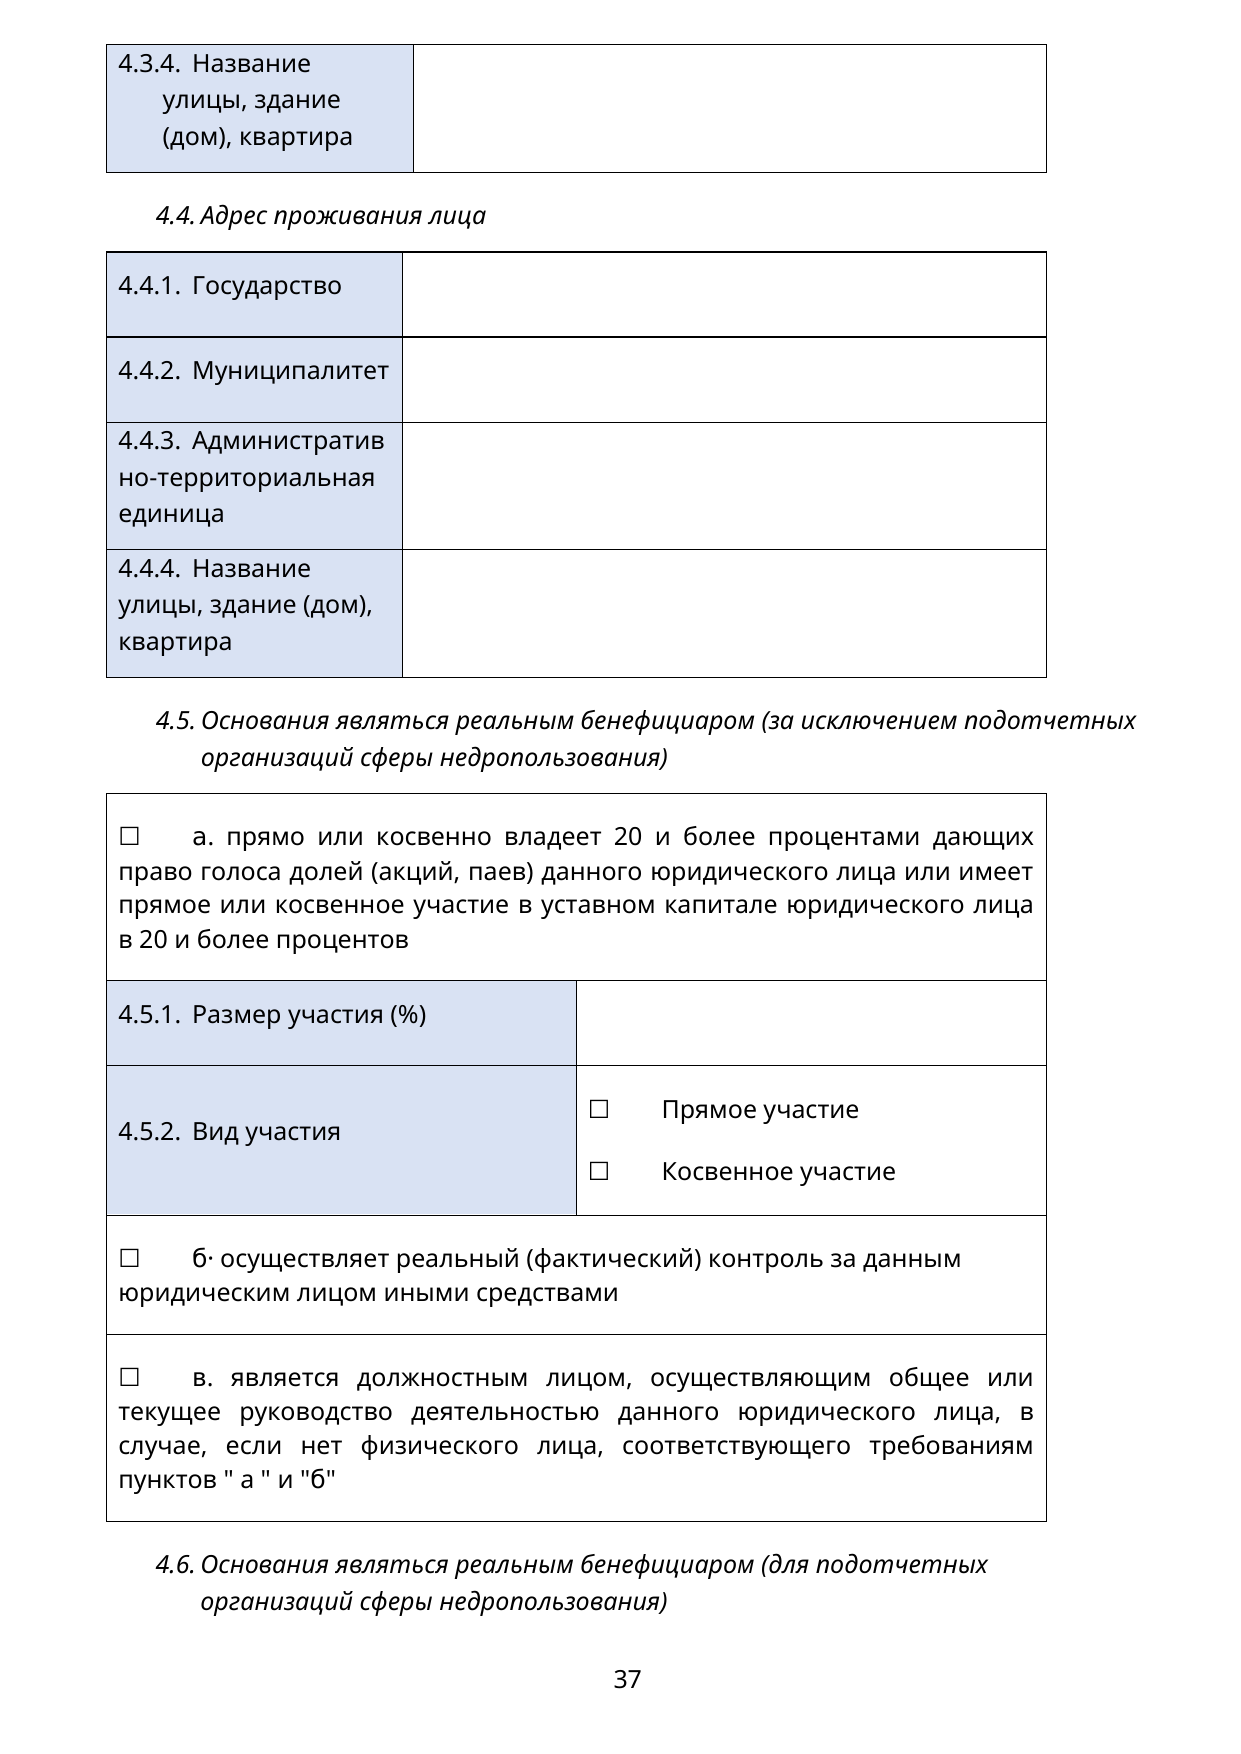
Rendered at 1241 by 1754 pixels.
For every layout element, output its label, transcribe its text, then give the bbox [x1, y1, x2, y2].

table_cell Муниципалитет [107, 338, 402, 422]
table_header Государство [107, 253, 402, 336]
list Адрес проживания лица [156, 198, 1137, 232]
table_header [403, 253, 1046, 336]
table_cell [403, 423, 1046, 549]
table_cell [414, 45, 1046, 172]
table_cell в. является должностным лицом, осуществляющим общее или текущее руководство деятельностью данного юридического лица, в случае, если нет физического лица, соответствующего требованиям пунктов " а " и "б" [107, 1335, 1046, 1521]
table_cell Название улицы, здание (дом), квартира [107, 45, 413, 172]
table_cell Административно-территориальная единица [107, 423, 402, 549]
list Основания являться реальным бенефициаром (за исключением подотчетных организаций сферы недропользования) [156, 703, 1137, 774]
table_cell б․ осуществляет реальный (фактический) контроль за данным юридическим лицом иными средствами [107, 1216, 1046, 1334]
table_cell Название улицы, здание (дом), квартира [107, 550, 402, 677]
list Основания являться реальным бенефициаром (для подотчетных организаций сферы недропользования) [155, 1547, 1137, 1618]
table_cell [403, 550, 1046, 677]
table_cell [403, 338, 1046, 422]
table_cell Вид участия [107, 1066, 576, 1214]
table_cell [577, 981, 1046, 1065]
table_header а. прямо или косвенно владеет 20 и более процентами дающих право голоса долей (акций, паев) данного юридического лица или имеет прямое или косвенное участие в уставном капитале юридического лица в 20 и более процентов [107, 794, 1046, 980]
table_cell Размер участия (%) [107, 981, 576, 1065]
table_cell Прямое участие Косвенное участие [577, 1066, 1046, 1214]
